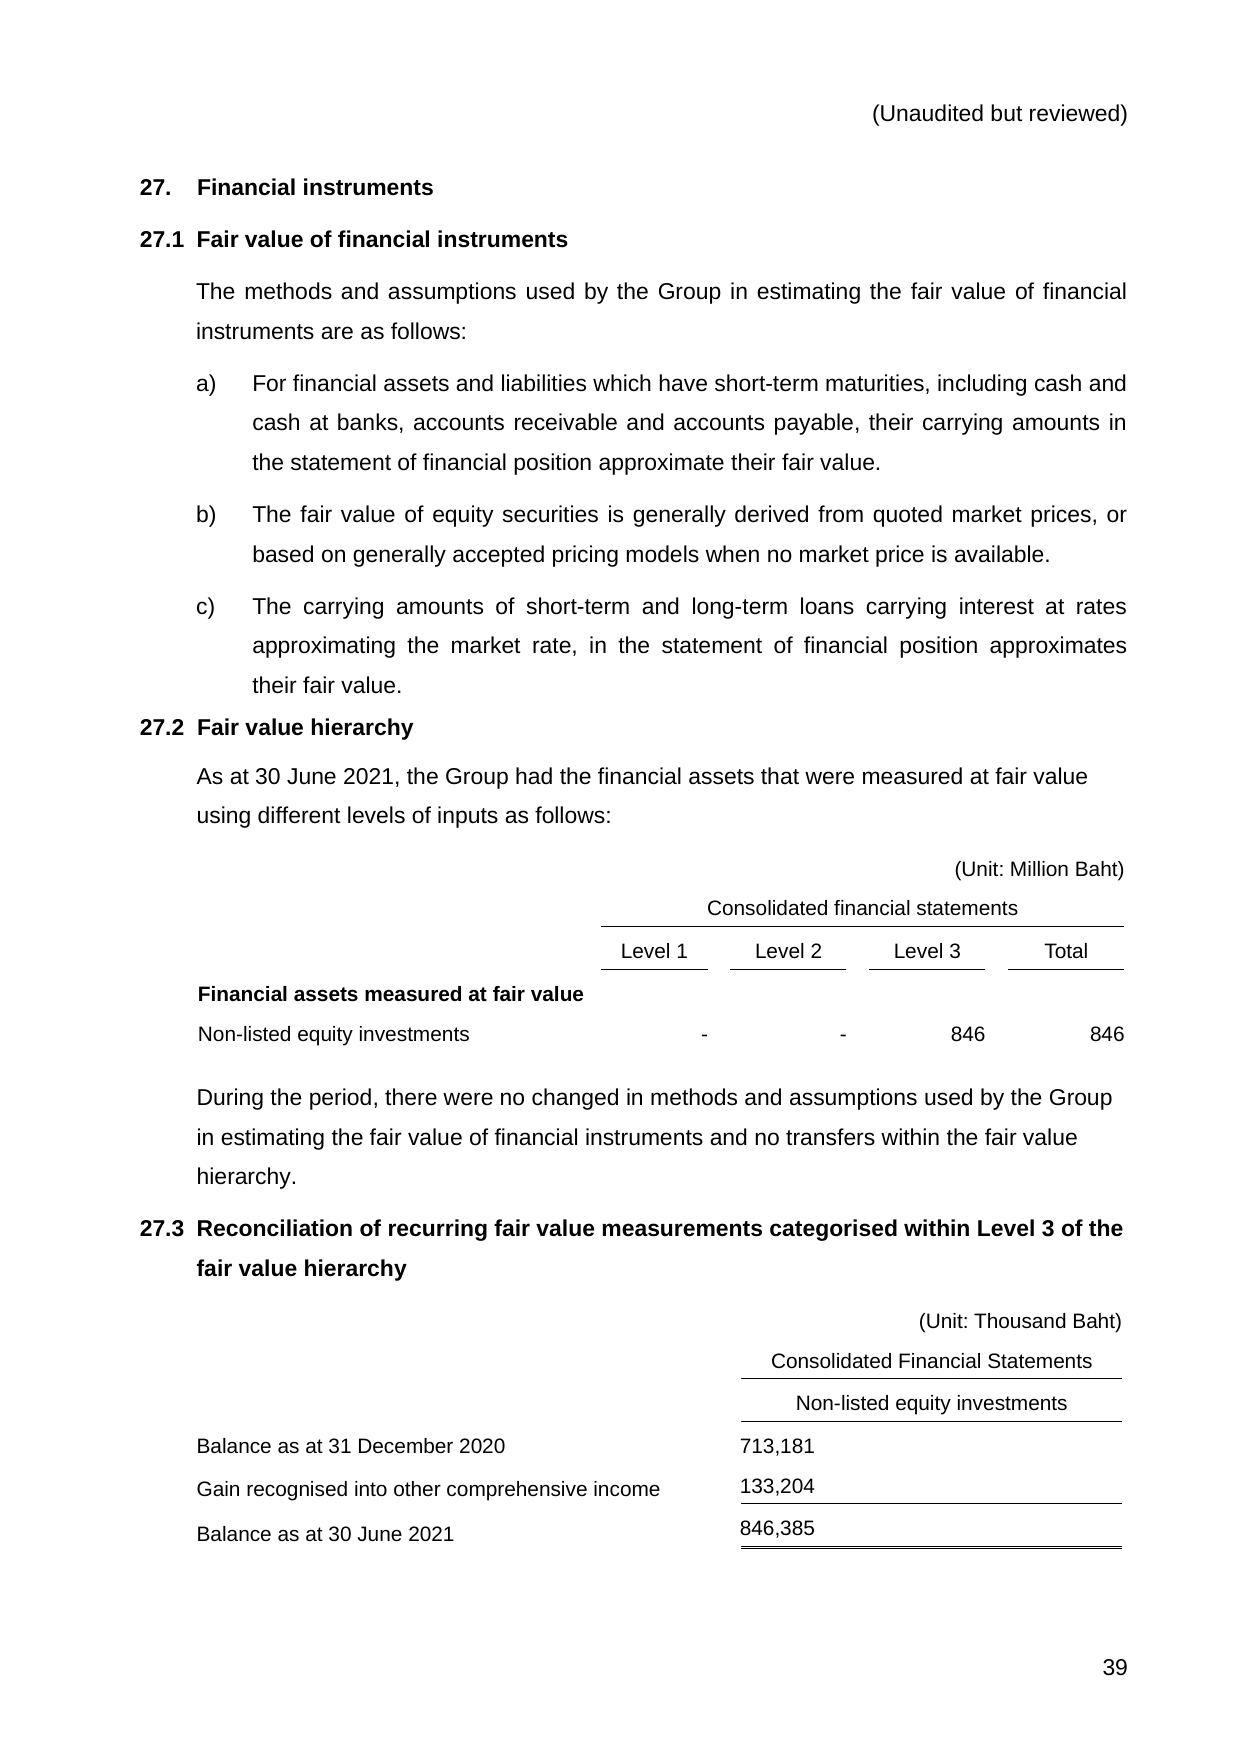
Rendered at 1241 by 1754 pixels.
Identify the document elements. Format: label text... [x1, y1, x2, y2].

text During the period, there were no changed in methods and assumptions used by the Group in estimating the fair value of financial instruments and no transfers within the fair value hierarchy. [196, 1074, 1128, 1193]
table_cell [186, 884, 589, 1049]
text 27. Financial instruments [139, 164, 1132, 203]
text The methods and assumptions used by the Group in estimating the fair value of financial instruments are as follows: [196, 268, 1128, 347]
list The carrying amounts of short-term and long-term loans carrying interest at rates approximating the market rate, in the statement of financial position approximates their fair value. [196, 582, 1128, 701]
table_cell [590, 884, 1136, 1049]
text 27.2 Fair value hierarchy [139, 714, 1128, 740]
text 27.3 Reconciliation of recurring fair value measurements categorised within Level 3 of the fair value hierarchy [139, 1205, 1128, 1284]
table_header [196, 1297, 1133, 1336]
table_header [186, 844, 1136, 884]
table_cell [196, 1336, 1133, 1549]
text 27.1 Fair value of financial instruments [139, 216, 1128, 255]
list The fair value of equity securities is generally derived from quoted market prices, or based on generally accepted pricing models when no market price is available. [196, 491, 1128, 570]
list For financial assets and liabilities which have short-term maturities, including cash and cash at banks, accounts receivable and accounts payable, their carrying amounts in the statement of financial position approximate their fair value. [196, 359, 1128, 478]
text As at 30 June 2021, the Group had the financial assets that were measured at fair value using different levels of inputs as follows: [139, 753, 1128, 832]
